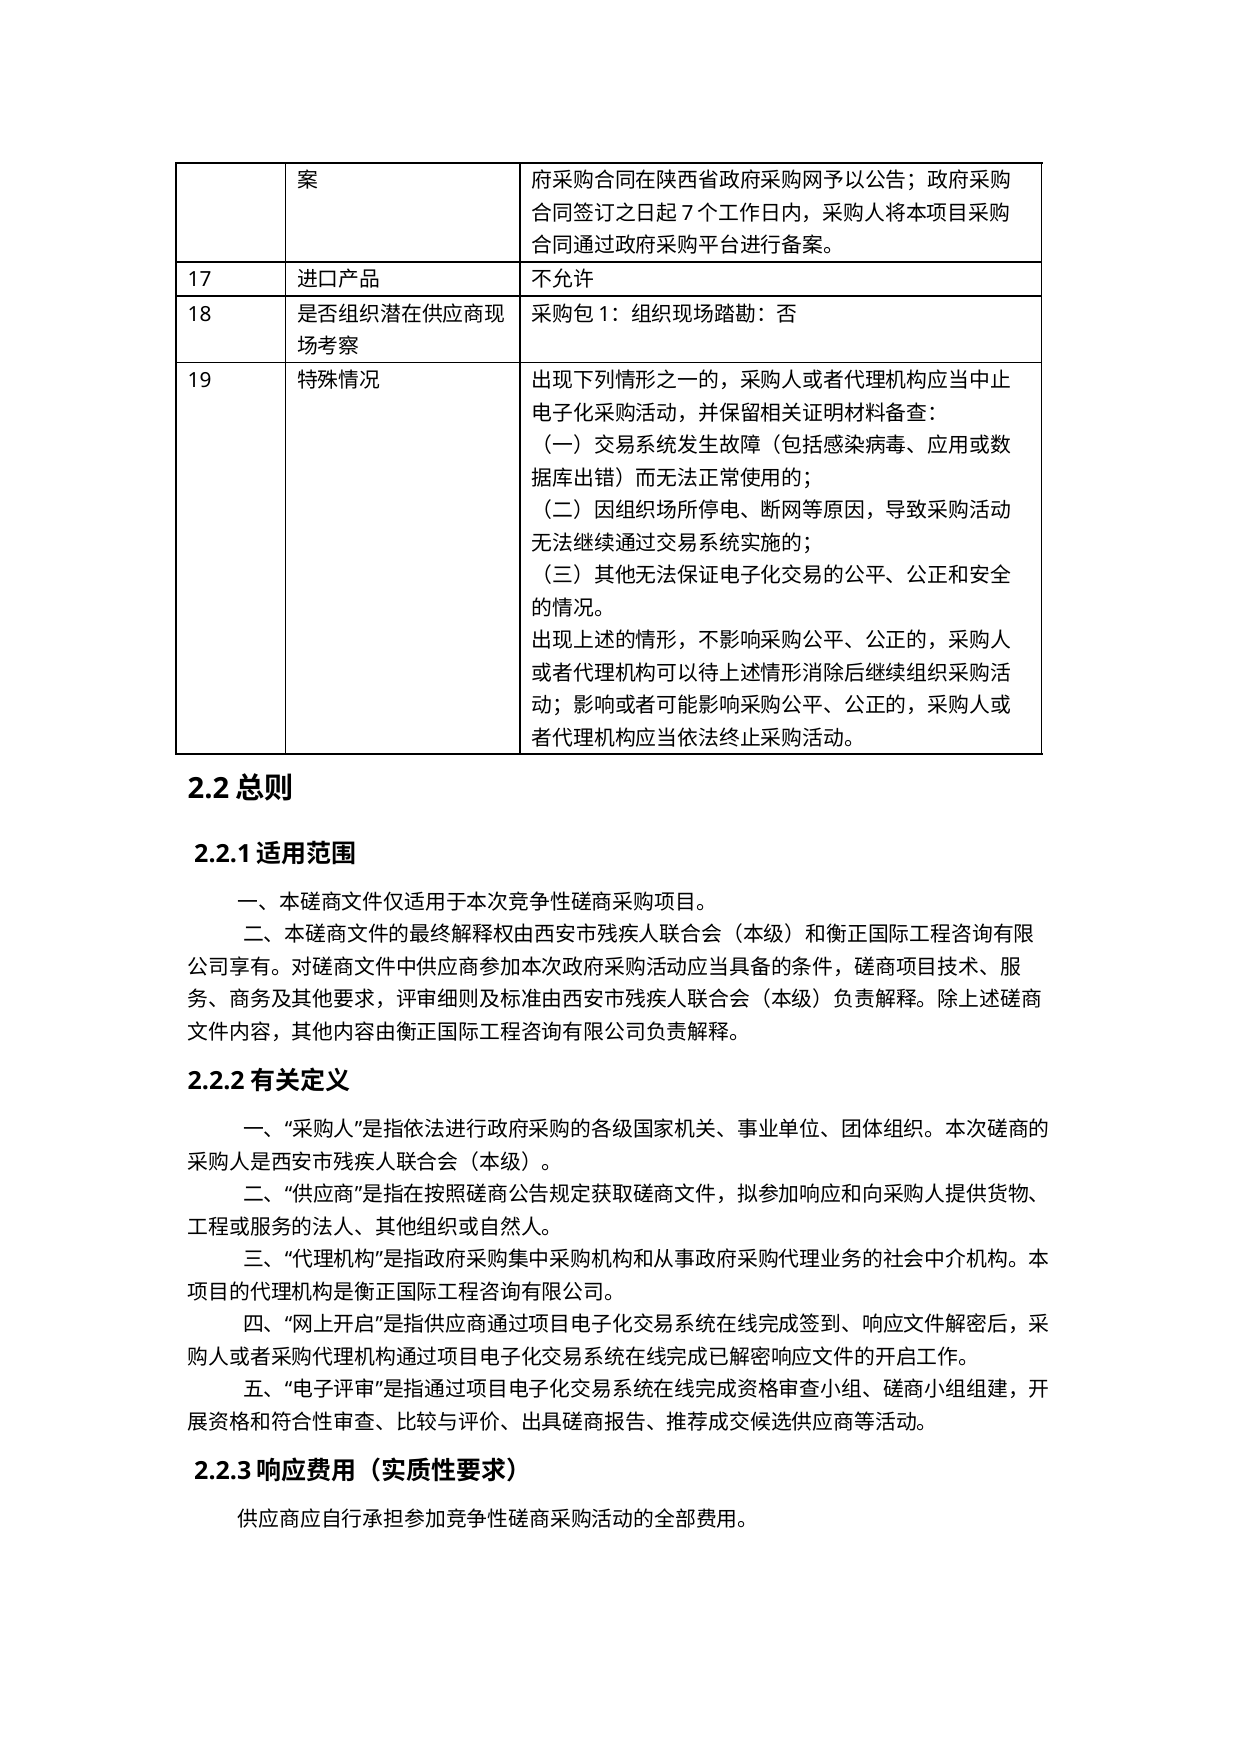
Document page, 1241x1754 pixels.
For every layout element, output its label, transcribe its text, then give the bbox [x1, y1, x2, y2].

text 四、“网上开启”是指供应商通过项目电子化交易系统在线完成签到、响应文件解密后，采购人或者采购代理机构通过项目电子化交易系统在线完成已解密响应文件的开启工作。 [187, 1307, 1053, 1372]
text 2.2.3响应费用（实质性要求） [187, 1437, 1053, 1502]
text 一、“采购人”是指依法进行政府采购的各级国家机关、事业单位、团体组织。本次磋商的采购人是西安市残疾人联合会（本级）。 [187, 1112, 1053, 1177]
table_cell 18 [177, 297, 285, 362]
table_cell 不允许 [521, 263, 1041, 295]
text 2.2.1适用范围 [187, 820, 1053, 885]
text 2.2.2有关定义 [187, 1047, 1053, 1112]
table_cell 采购包1：组织现场踏勘：否 [521, 297, 1041, 362]
table_cell 16 [177, 164, 285, 261]
table_cell 是否组织潜在供应商现场考察 [286, 297, 519, 362]
text 二、“供应商”是指在按照磋商公告规定获取磋商文件，拟参加响应和向采购人提供货物、工程或服务的法人、其他组织或自然人。 [187, 1177, 1053, 1242]
table_cell 19 [177, 363, 285, 753]
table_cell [521, 164, 1041, 261]
text 二、本磋商文件的最终解释权由西安市残疾人联合会（本级）和衡正国际工程咨询有限公司享有。对磋商文件中供应商参加本次政府采购活动应当具备的条件，磋商项目技术、服务、商务及其他要求，评审细则及标准由西安市残疾人联合会（本级）负责解释。除上述磋商文件内容，其他内容由衡正国际工程咨询有限公司负责解释。 [187, 917, 1053, 1047]
text 三、“代理机构”是指政府采购集中采购机构和从事政府采购代理业务的社会中介机构。本项目的代理机构是衡正国际工程咨询有限公司。 [187, 1242, 1053, 1307]
table_cell 进口产品 [286, 263, 519, 295]
table_cell 17 [177, 263, 285, 295]
text 一、本磋商文件仅适用于本次竞争性磋商采购项目。 [187, 885, 1053, 917]
text 2.2总则 [187, 755, 1053, 820]
text 五、“电子评审”是指通过项目电子化交易系统在线完成资格审查小组、磋商小组组建，开展资格和符合性审查、比较与评价、出具磋商报告、推荐成交候选供应商等活动。 [187, 1372, 1053, 1437]
table_cell 特殊情况 [286, 363, 519, 753]
table_cell 政府采购合同公告、备案 [286, 164, 519, 261]
table_cell 出现下列情形之一的，采购人或者代理机构应当中止电子化采购活动，并保留相关证明材料备查： （一）交易系统发生故障（包括感染病毒、应用或数据库出错）而无法正常使用的； （二）因组织场所停电、断网等原因，导致采购活动无法继续通过交易系统实施的； （三）其他无法保证电子化交易的公平、公正和安全的情况。 出现上述的情形，不影响采购公平、公正的，采购人或者代理机构可以待上述情形消除后继续组织采购活动；影响或者可能影响采购公平、公正的，采购人或者代理机构应当依法终止采购活动。 [521, 363, 1041, 753]
text 供应商应自行承担参加竞争性磋商采购活动的全部费用。 [187, 1502, 1053, 1535]
